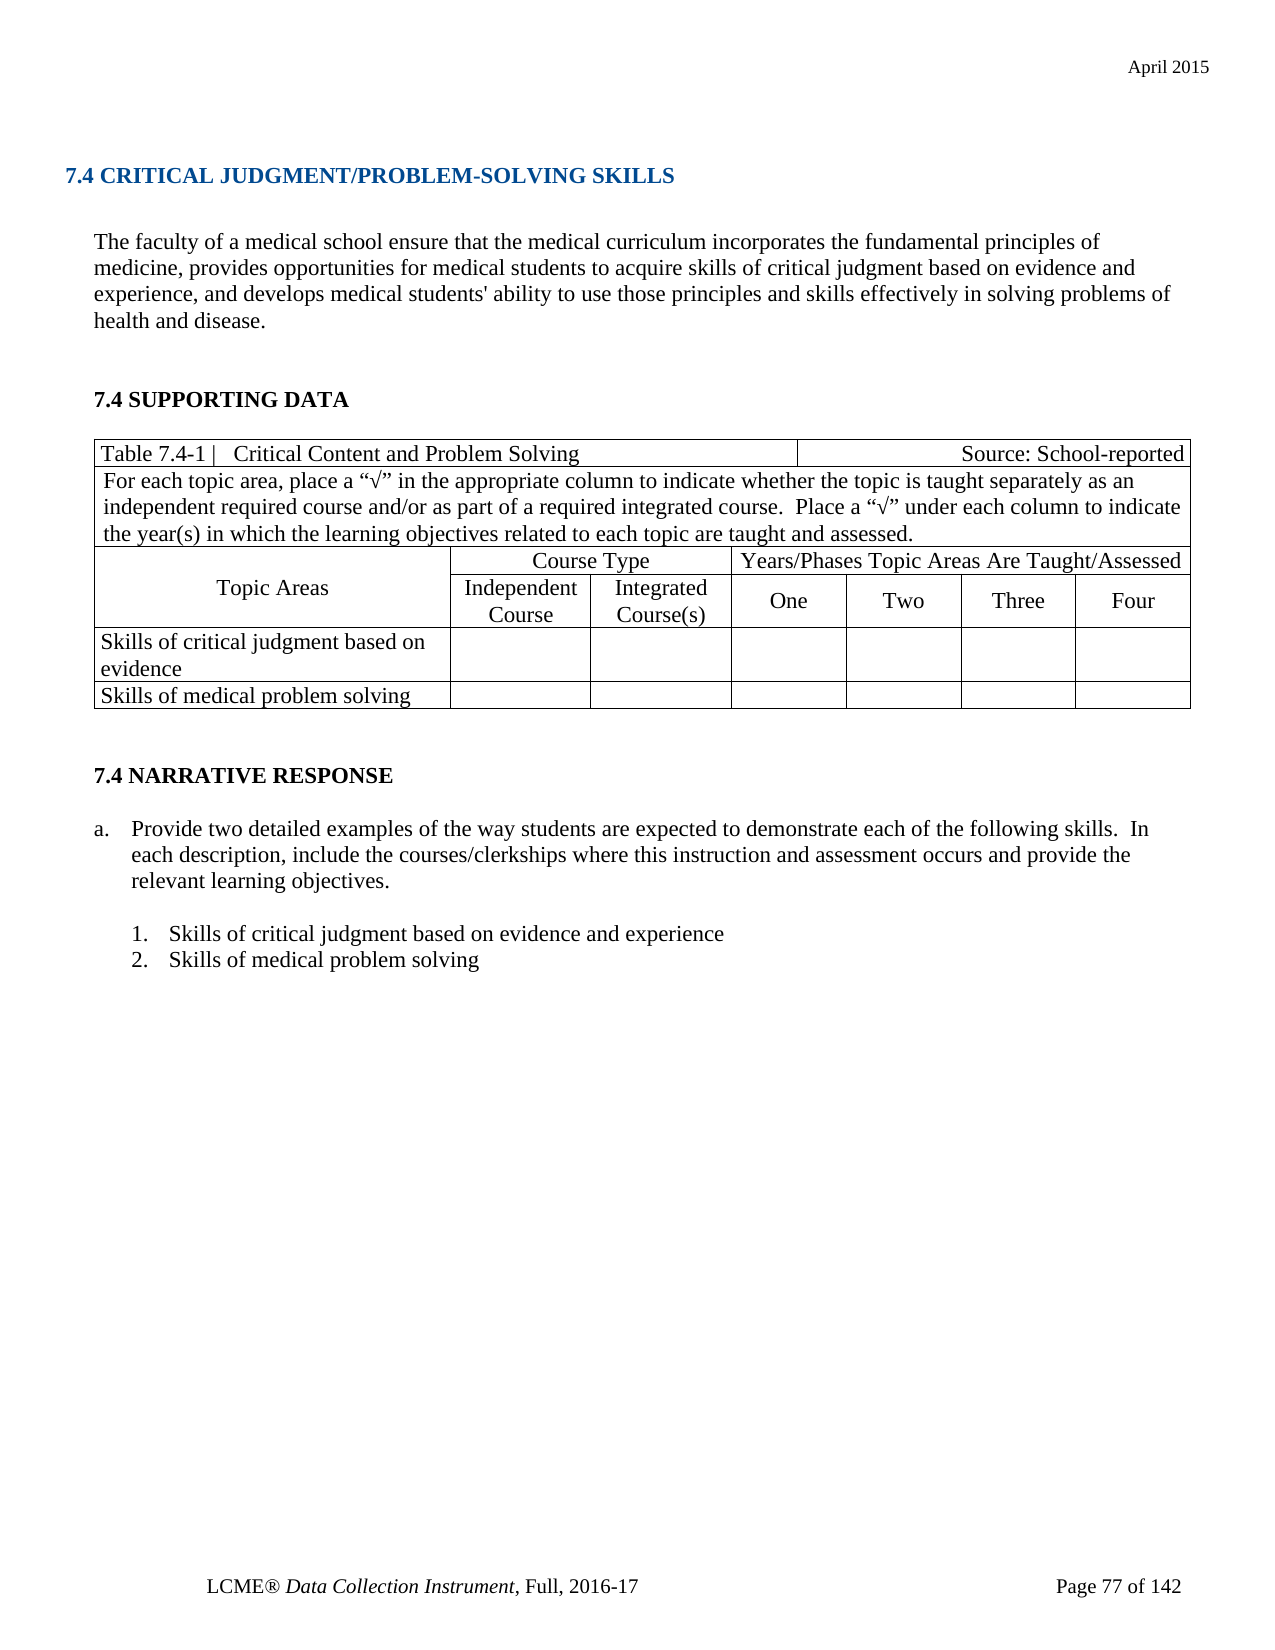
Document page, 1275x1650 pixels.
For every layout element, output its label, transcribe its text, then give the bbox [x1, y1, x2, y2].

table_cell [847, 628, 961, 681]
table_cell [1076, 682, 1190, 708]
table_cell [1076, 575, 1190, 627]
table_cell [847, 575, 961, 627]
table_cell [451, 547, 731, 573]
text 7.4 NARRATIVE RESPONSE [94, 762, 1181, 788]
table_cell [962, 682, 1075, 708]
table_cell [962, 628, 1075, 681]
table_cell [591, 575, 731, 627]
text The faculty of a medical school ensure that the medical curriculum incorporates the fundamental principles of medicine, provides opportunities for medical students to acquire skills of critical judgment based on evidence and experience, and develops medical students' ability to use those principles and skills effectively in solving problems of health and disease. [94, 228, 1181, 333]
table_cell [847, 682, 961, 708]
text 7.4 SUPPORTING DATA [94, 386, 1181, 412]
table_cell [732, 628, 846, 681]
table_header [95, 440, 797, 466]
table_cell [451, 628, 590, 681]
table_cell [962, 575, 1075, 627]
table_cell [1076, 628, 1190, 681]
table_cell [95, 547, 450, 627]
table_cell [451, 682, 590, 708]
list Skills of critical judgment based on evidence and experience [131, 920, 1181, 947]
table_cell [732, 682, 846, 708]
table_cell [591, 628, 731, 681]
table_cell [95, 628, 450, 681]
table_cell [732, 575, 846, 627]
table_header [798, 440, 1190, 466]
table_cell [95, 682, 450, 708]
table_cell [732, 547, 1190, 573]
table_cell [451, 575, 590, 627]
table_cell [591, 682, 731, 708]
subtitle 7.4 CRITICAL JUDGMENT/PROBLEM-SOLVING SKILLS [65, 162, 1219, 189]
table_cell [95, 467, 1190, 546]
subtitle Provide two detailed examples of the way students are expected to demonstrate each of the following skills. In each description, include the courses/clerkships where this instruction and assessment occurs and provide the relevant learning objectives. [94, 815, 1181, 894]
list Skills of medical problem solving [131, 947, 1181, 973]
